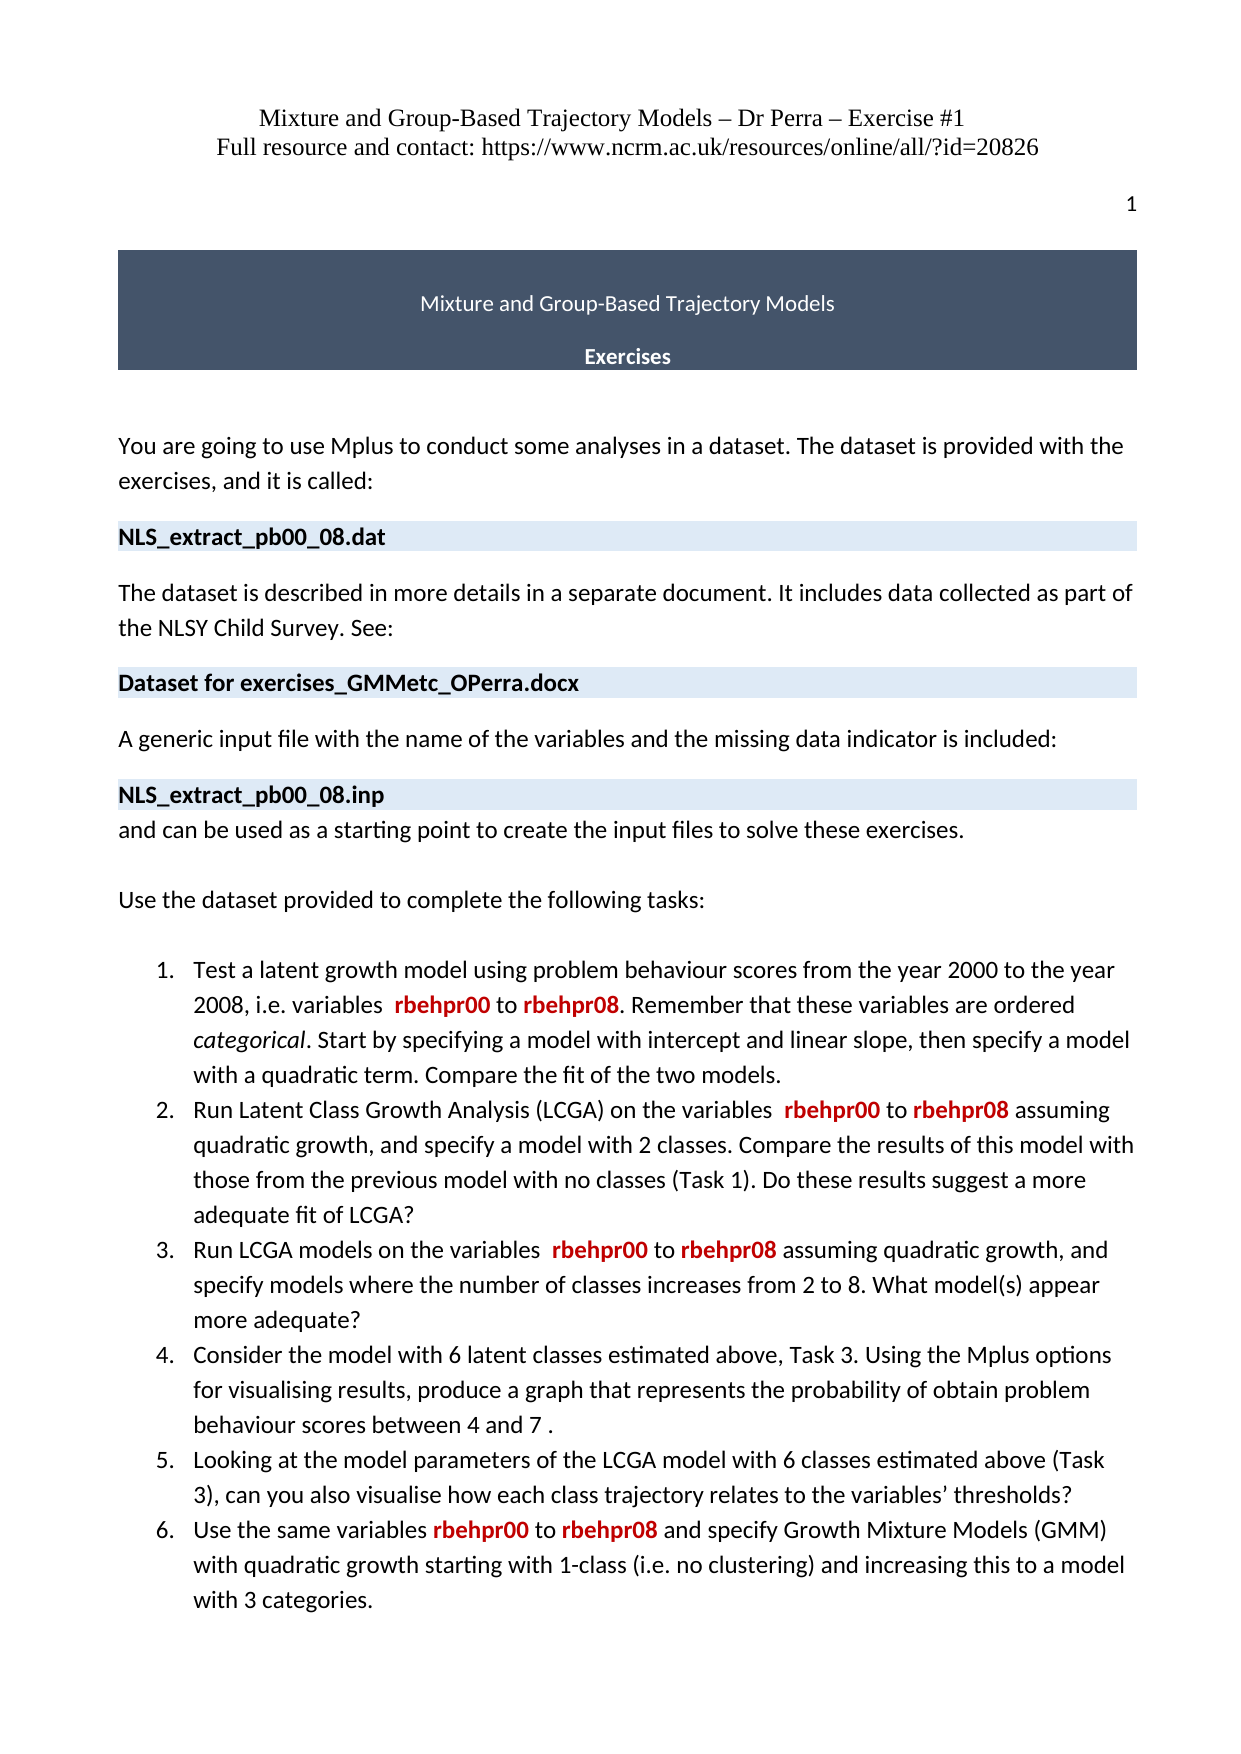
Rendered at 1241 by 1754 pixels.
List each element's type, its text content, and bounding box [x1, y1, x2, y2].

text and can be used as a starting point to create the input files to solve these exercises. [118, 814, 1137, 845]
list Looking at the model parameters of the LCGA model with 6 classes estimated above (Task 3), can you also visualise how each class trajectory relates to the variables’ thresholds? [156, 1444, 1137, 1510]
text Mixture and Group-Based Trajectory Models [118, 289, 1137, 317]
list Run Latent Class Growth Analysis (LCGA) on the variables rbehpr00 to rbehpr08 assuming quadratic growth, and specify a model with 2 classes. Compare the results of this model with those from the previous model with no classes (Task 1). Do these results suggest a more adequate fit of LCGA? [156, 1094, 1137, 1230]
list Use the same variables rbehpr00 to rbehpr08 and specify Growth Mixture Models (GMM) with quadratic growth starting with 1-class (i.e. no clustering) and increasing this to a model with 3 categories. [156, 1514, 1137, 1615]
text Dataset for exercises_GMMetc_OPerra.docx [118, 667, 1137, 698]
text NLS_extract_pb00_08.dat [118, 521, 1137, 551]
text The dataset is described in more details in a separate document. It includes data collected as part of the NLSY Child Survey. See: [118, 577, 1137, 642]
list Run LCGA models on the variables rbehpr00 to rbehpr08 assuming quadratic growth, and specify models where the number of classes increases from 2 to 8. What model(s) appear more adequate? [156, 1234, 1137, 1335]
text A generic input file with the name of the variables and the missing data indicator is included: [118, 723, 1137, 754]
text You are going to use Mplus to conduct some analyses in a dataset. The dataset is provided with the exercises, and it is called: [118, 430, 1137, 496]
list Consider the model with 6 latent classes estimated above, Task 3. Using the Mplus options for visualising results, produce a graph that represents the probability of obtain problem behaviour scores between 4 and 7 . [156, 1339, 1137, 1440]
text Use the dataset provided to complete the following tasks: [118, 884, 1137, 915]
text NLS_extract_pb00_08.inp [118, 779, 1137, 810]
text Exercises [118, 342, 1137, 370]
list Test a latent growth model using problem behaviour scores from the year 2000 to the year 2008, i.e. variables rbehpr00 to rbehpr08. Remember that these variables are ordered categorical. Start by specifying a model with intercept and linear slope, then specify a model with a quadratic term. Compare the fit of the two models. [156, 954, 1137, 1090]
